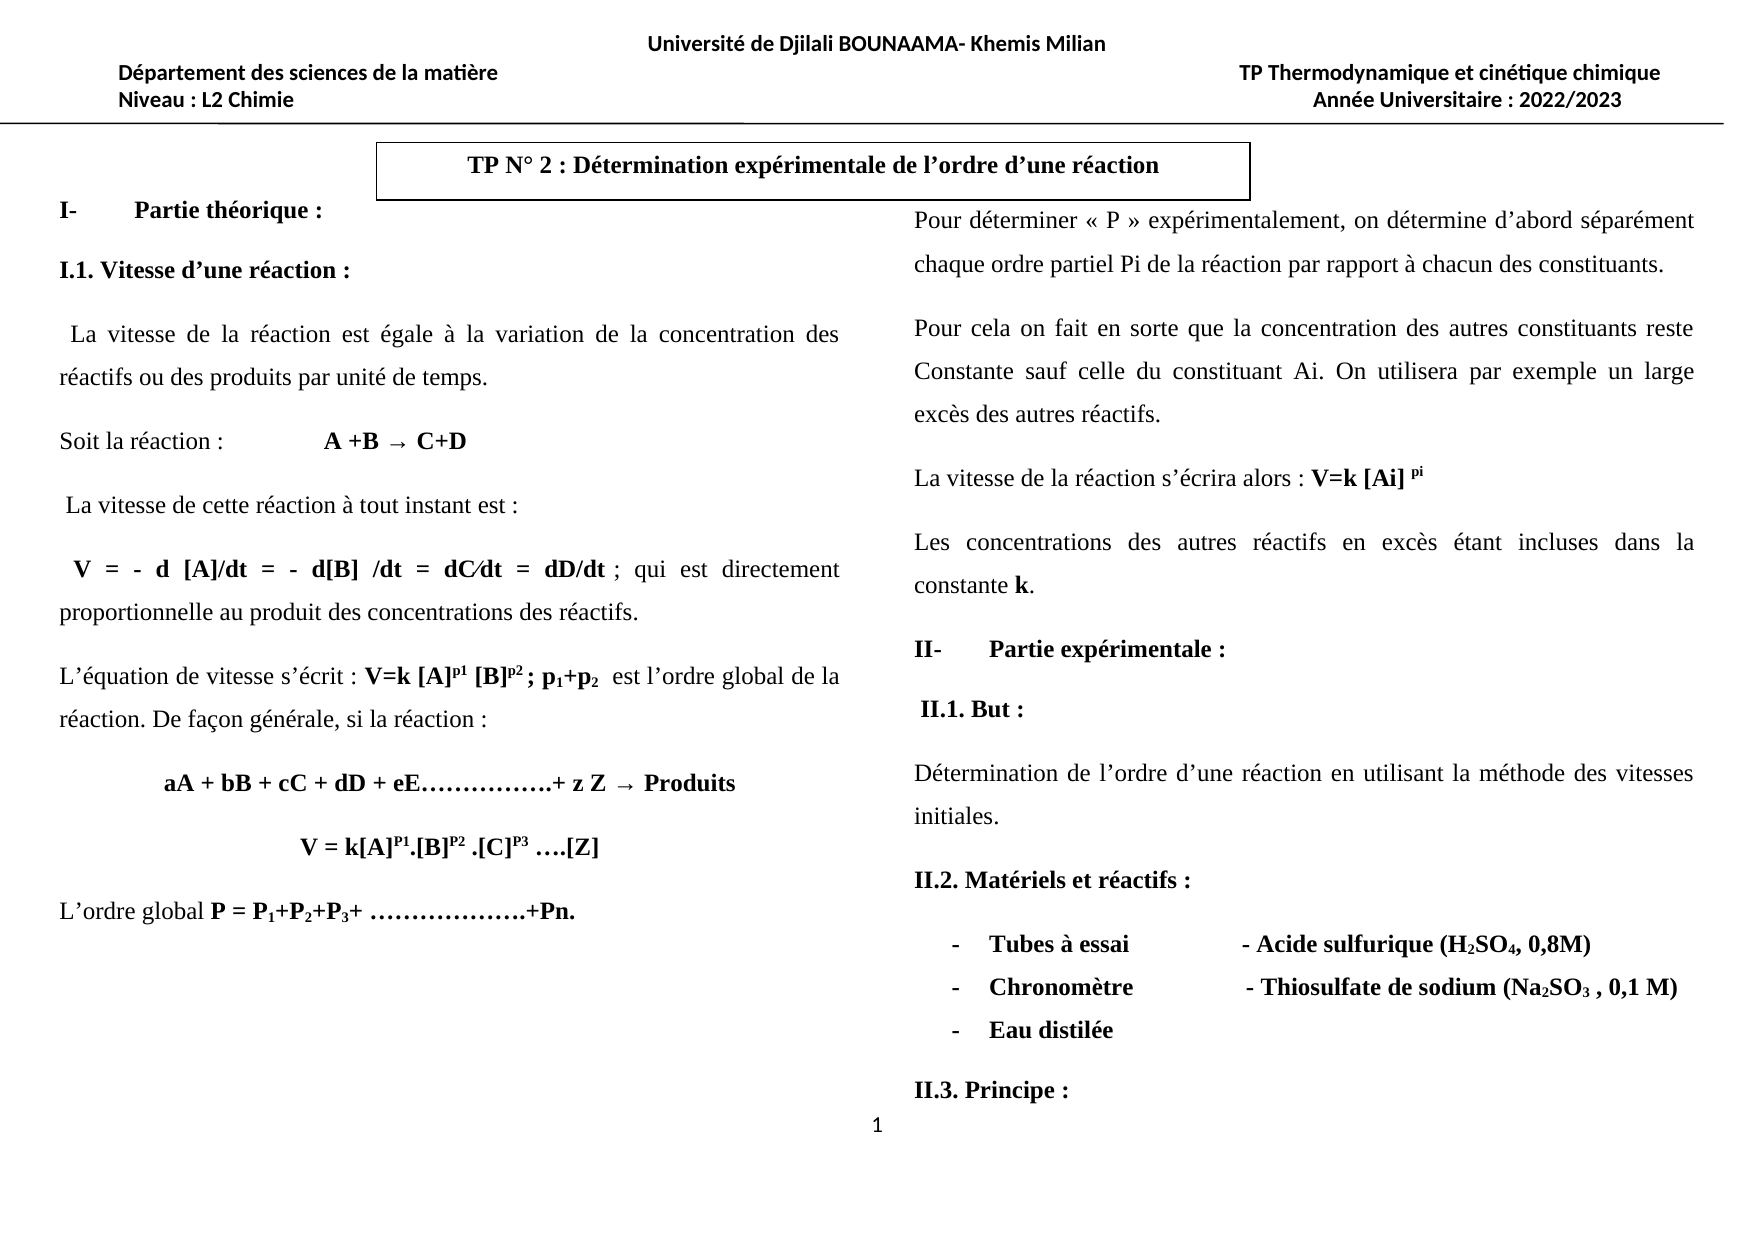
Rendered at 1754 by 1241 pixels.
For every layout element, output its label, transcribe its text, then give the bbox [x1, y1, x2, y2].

text II.2. Matériels et réactifs : [914, 865, 1695, 893]
text Soit la réaction : A +B → C+D [59, 426, 840, 455]
text II.3. Principe : [914, 1075, 1695, 1103]
list Partie théorique : [59, 196, 840, 224]
text La vitesse de cette réaction à tout instant est : [59, 490, 840, 519]
text Détermination de l’ordre d’une réaction en utilisant la méthode des vitesses initiales. [914, 758, 1695, 829]
text Pour cela on fait en sorte que la concentration des autres constituants reste Constante sauf celle du constituant Ai. On utilisera par exemple un large excès des autres réactifs. [914, 313, 1695, 428]
text I.1. Vitesse d’une réaction : [59, 255, 840, 284]
text La vitesse de la réaction s’écrira alors : V=k [Ai] pi [914, 463, 1695, 492]
text Pour déterminer « P » expérimentalement, on détermine d’abord séparément chaque ordre partiel Pi de la réaction par rapport à chacun des constituants. [914, 206, 1695, 277]
list Eau distilée [951, 1015, 1695, 1044]
text La vitesse de la réaction est égale à la variation de la concentration des réactifs ou des produits par unité de temps. [59, 319, 840, 391]
list Tubes à essai - Acide sulfurique (H2SO4, 0,8M) [951, 929, 1695, 957]
list Partie expérimentale : [914, 634, 1695, 663]
text L’équation de vitesse s’écrit : V=k [A]p1 [B]p2 ; p1+p2 est l’ordre global de la réaction. De façon générale, si la réaction : [59, 661, 840, 733]
text V = - d [A]/dt = - d[B] /dt = dC∕dt = dD/dt ; qui est directement proportionnelle au produit des concentrations des réactifs. [59, 554, 840, 626]
text L’ordre global P = P1+P2+P3+ ……………….+Pn. [59, 896, 840, 925]
text aA + bB + cC + dD + eE…………….+ z Z → Produits [59, 768, 840, 797]
text Les concentrations des autres réactifs en excès étant incluses dans la constante k. [914, 527, 1695, 599]
list Chronomètre - Thiosulfate de sodium (Na2SO3 , 0,1 M) [951, 972, 1695, 1001]
text V = k[A]P1.[B]P2 .[C]P3 ….[Z] [59, 832, 840, 861]
text II.1. But : [914, 694, 1695, 722]
